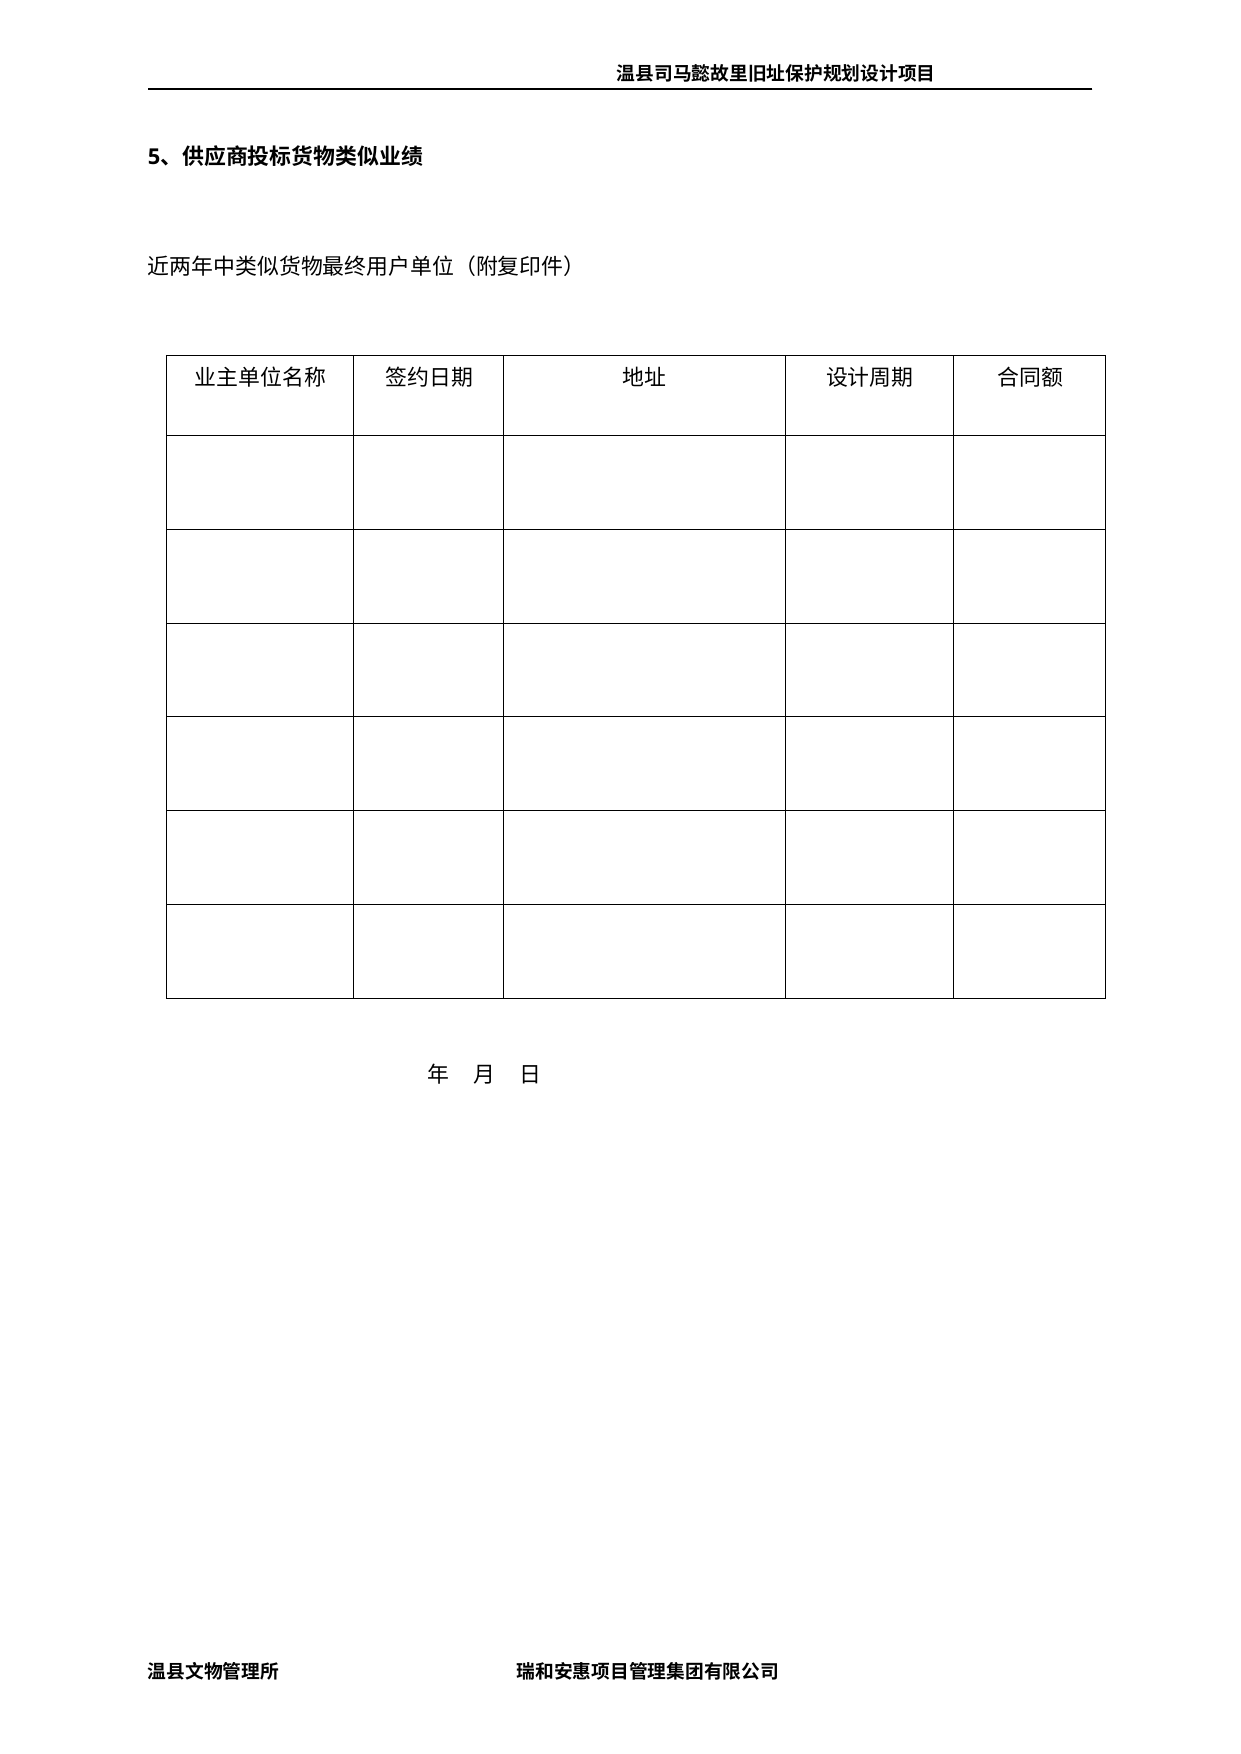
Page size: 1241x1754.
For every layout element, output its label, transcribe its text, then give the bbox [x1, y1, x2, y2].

table_cell [167, 811, 353, 904]
table_cell [167, 717, 353, 810]
table_cell [786, 811, 953, 904]
table_cell [954, 717, 1105, 810]
table_cell [954, 624, 1105, 716]
table_header 设计周期 [786, 356, 953, 435]
table_cell [954, 905, 1105, 997]
table_cell [354, 717, 503, 810]
table_cell [504, 905, 785, 997]
subtitle 5、供应商投标货物类似业绩 [148, 135, 1092, 174]
table_cell [354, 530, 503, 622]
table_cell [954, 811, 1105, 904]
table_cell [504, 624, 785, 716]
table_cell [786, 530, 953, 622]
table_cell [504, 717, 785, 810]
table_cell [786, 905, 953, 997]
table_cell [167, 905, 353, 997]
table_cell [354, 811, 503, 904]
table_cell [504, 436, 785, 529]
table_header 地址 [504, 356, 785, 435]
text 年 月 日 [148, 1053, 1092, 1092]
table_cell [504, 530, 785, 622]
table_cell [786, 624, 953, 716]
table_cell [786, 436, 953, 529]
table_cell [354, 624, 503, 716]
table_cell [167, 436, 353, 529]
table_cell [786, 717, 953, 810]
table_header 合同额 [954, 356, 1105, 435]
table_cell [954, 530, 1105, 622]
table_cell [167, 624, 353, 716]
table_header 业主单位名称 [167, 356, 353, 435]
table_cell [167, 530, 353, 622]
table_cell [354, 436, 503, 529]
table_cell [354, 905, 503, 997]
table_header 签约日期 [354, 356, 503, 435]
table_cell [504, 811, 785, 904]
text 近两年中类似货物最终用户单位（附复印件） [148, 245, 1092, 284]
table_cell [954, 436, 1105, 529]
